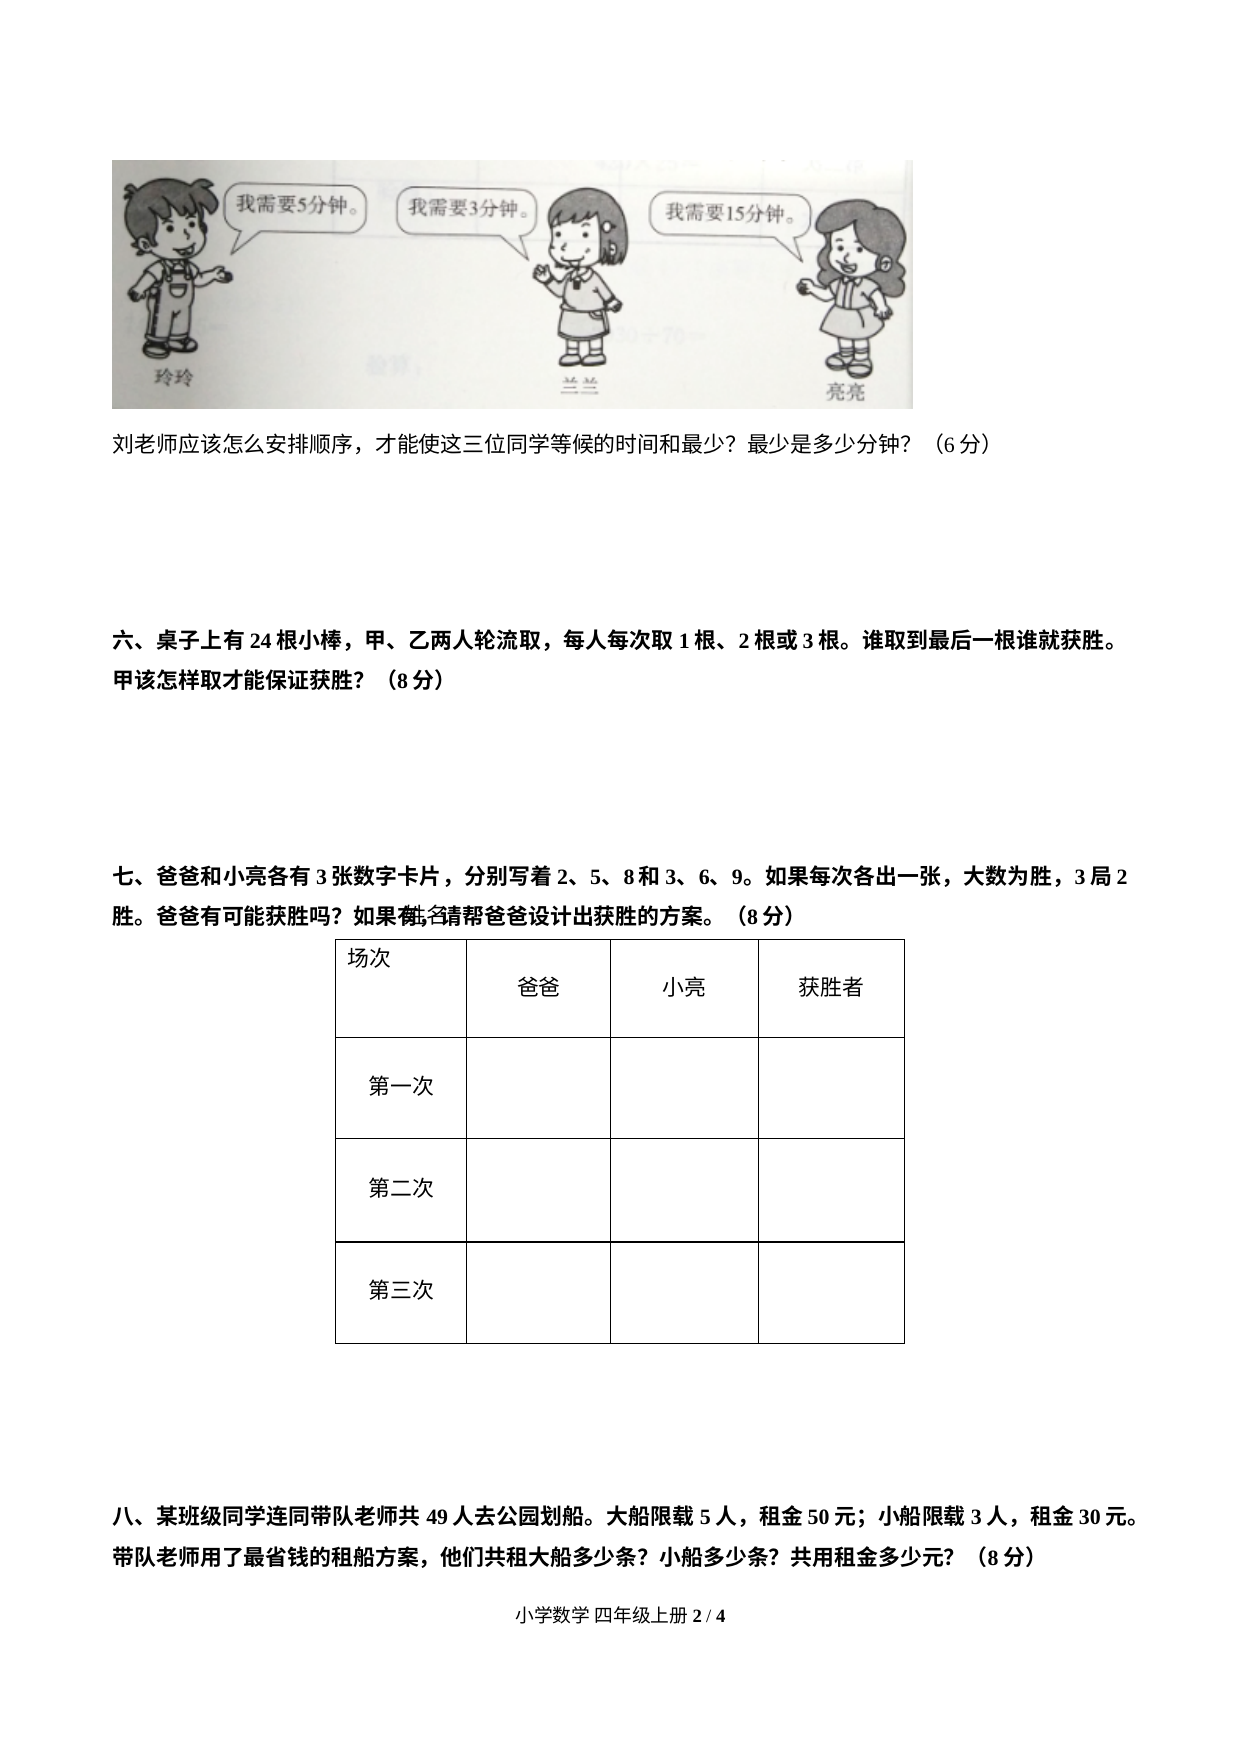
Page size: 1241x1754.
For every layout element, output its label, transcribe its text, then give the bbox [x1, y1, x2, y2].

table_header 场次 [336, 940, 466, 1037]
table_header 爸爸 [467, 940, 610, 1037]
table_cell 第一次 [336, 1038, 466, 1138]
table_cell [611, 1038, 758, 1138]
table_cell 第二次 [336, 1139, 466, 1241]
table_cell [759, 1243, 904, 1343]
picture [112, 160, 913, 409]
table_header 小亮 [611, 940, 758, 1037]
text 刘老师应该怎么安排顺序，才能使这三位同学等候的时间和最少？最少是多少分钟？（6分） [112, 427, 1128, 459]
table_cell [611, 1139, 758, 1241]
table_cell [467, 1139, 610, 1241]
table_cell [611, 1243, 758, 1343]
text 七、爸爸和小亮各有3张数字卡片，分别写着2、5、8和3、6、9。如果每次各出一张，大数为胜，3局2胜。爸爸有可能获胜吗？如果有，请帮爸爸设计出获胜的方案。（8分） [112, 858, 1128, 931]
table_cell [467, 1038, 610, 1138]
text 八、某班级同学连同带队老师共49人去公园划船。大船限载5人，租金50元；小船限载3人，租金30元。带队老师用了最省钱的租船方案，他们共租大船多少条？小船多少条？共用租金多少元？（8分） [112, 1499, 1128, 1572]
table_cell [759, 1139, 904, 1241]
table_cell 第三次 [336, 1243, 466, 1343]
text 六、桌子上有24根小棒，甲、乙两人轮流取，每人每次取1根、2根或3根。谁取到最后一根谁就获胜。甲该怎样取才能保证获胜？（8分） [112, 622, 1128, 695]
table_cell [467, 1243, 610, 1343]
table_cell [759, 1038, 904, 1138]
table_header 获胜者 [759, 940, 904, 1037]
